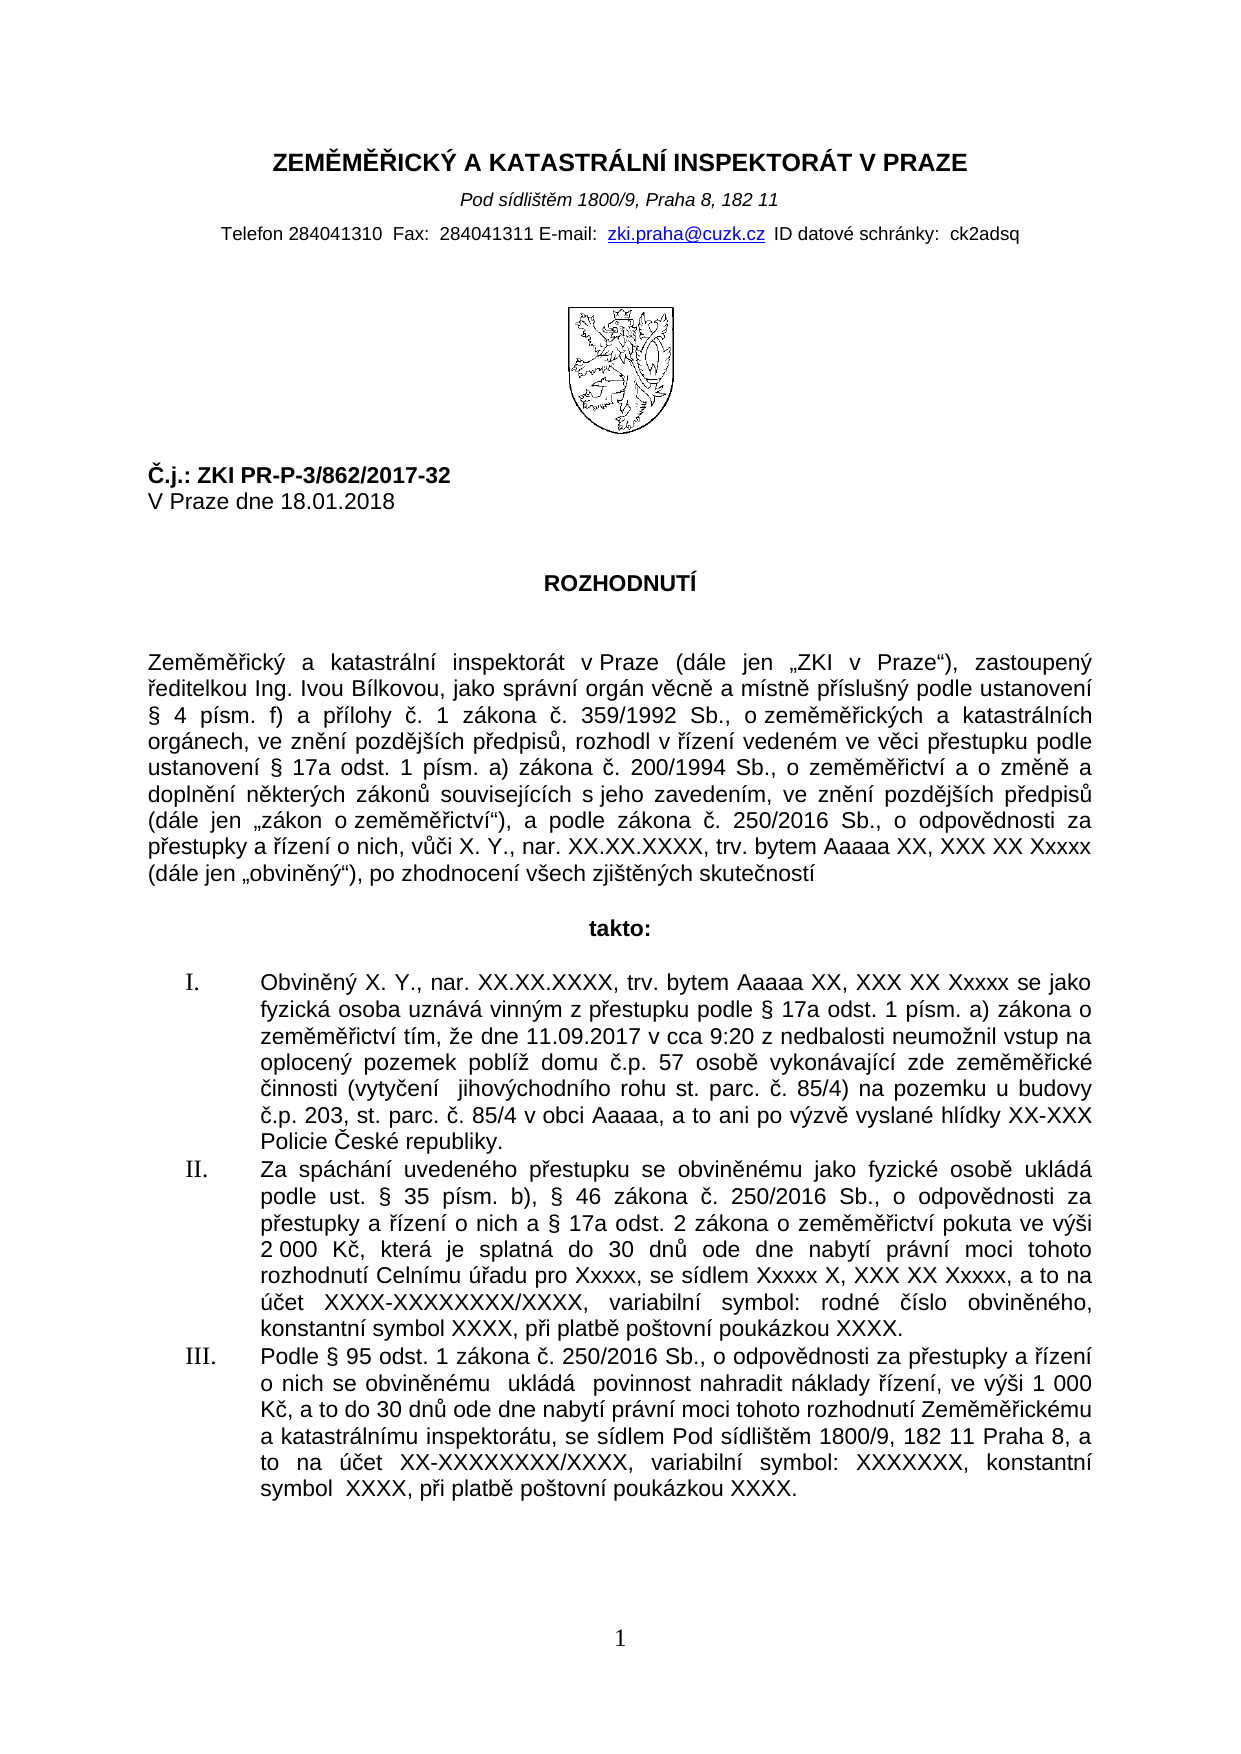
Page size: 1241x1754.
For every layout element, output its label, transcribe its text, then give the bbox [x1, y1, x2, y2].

text Pod sídlištěm 1800/9, Praha 8, 182 11 [148, 189, 1093, 210]
picture [565, 305, 675, 434]
text Č.j.: ZKI PR-P-3/862/2017-32 [148, 462, 1093, 488]
text takto: [148, 915, 1093, 941]
subtitle ZEMĚMĚŘICKÝ A KATASTRÁLNÍ INSPEKTORÁT V PRAZE [148, 148, 1093, 176]
text Telefon 284041310 Fax: 284041311 E-mail: zki.praha@cuzk.cz ID datové schránky: ck2adsq [148, 223, 1093, 244]
list Podle § 95 odst. 1 zákona č. 250/2016 Sb., o odpovědnosti za přestupky a řízení o nich se obviněnému ukládá povinnost nahradit náklady řízení, ve výši 1 000 Kč, a to do 30 dnů ode dne nabytí právní moci tohoto rozhodnutí Zeměměřickému a katastrálnímu inspektorátu, se sídlem Pod sídlištěm 1800/9, 182 11 Praha 8, a to na účet XX-XXXXXXXX/XXXX, variabilní symbol: XXXXXXX, konstantní symbol XXXX, při platbě poštovní poukázkou XXXX. [185, 1341, 1093, 1502]
text Zeměměřický a katastrální inspektorát v Praze (dále jen „ZKI v Praze“), zastoupený ředitelkou Ing. Ivou Bílkovou, jako správní orgán věcně a místně příslušný podle ustanovení § 4 písm. f) a přílohy č. 1 zákona č. 359/1992 Sb., o zeměměřických a katastrálních orgánech, ve znění pozdějších předpisů, rozhodl v řízení vedeném ve věci přestupku podle ustanovení § 17a odst. 1 písm. a) zákona č. 200/1994 Sb., o zeměměřictví a o změně a doplnění některých zákonů souvisejících s jeho zavedením, ve znění pozdějších předpisů (dále jen „zákon o zeměměřictví“), a podle zákona č. 250/2016 Sb., o odpovědnosti za přestupky a řízení o nich, vůči X. Y., nar. XX.XX.XXXX, trv. bytem Aaaaa XX, XXX XX Xxxxx (dále jen „obviněný“), po zhodnocení všech zjištěných skutečností [148, 649, 1093, 886]
subtitle ROZHODNUTÍ [148, 570, 1093, 596]
text V Praze dne 18.01.2018 [148, 488, 1093, 515]
list Obviněný X. Y., nar. XX.XX.XXXX, trv. bytem Aaaaa XX, XXX XX Xxxxx se jako fyzická osoba uznává vinným z přestupku podle § 17a odst. 1 písm. a) zákona o zeměměřictví tím, že dne 11.09.2017 v cca 9:20 z nedbalosti neumožnil vstup na oplocený pozemek poblíž domu č.p. 57 osobě vykonávající zde zeměměřické činnosti (vytyčení jihovýchodního rohu st. parc. č. 85/4) na pozemku u budovy č.p. 203, st. parc. č. 85/4 v obci Aaaaa, a to ani po výzvě vyslané hlídky XX-XXX Policie České republiky. [185, 967, 1093, 1154]
list Za spáchání uvedeného přestupku se obviněnému jako fyzické osobě ukládá podle ust. § 35 písm. b), § 46 zákona č. 250/2016 Sb., o odpovědnosti za přestupky a řízení o nich a § 17a odst. 2 zákona o zeměměřictví pokuta ve výši 2 000 Kč, která je splatná do 30 dnů ode dne nabytí právní moci tohoto rozhodnutí Celnímu úřadu pro Xxxxx, se sídlem Xxxxx X, XXX XX Xxxxx, a to na účet XXXX-XXXXXXXX/XXXX, variabilní symbol: rodné číslo obviněného, konstantní symbol XXXX, při platbě poštovní poukázkou XXXX. [185, 1154, 1093, 1341]
